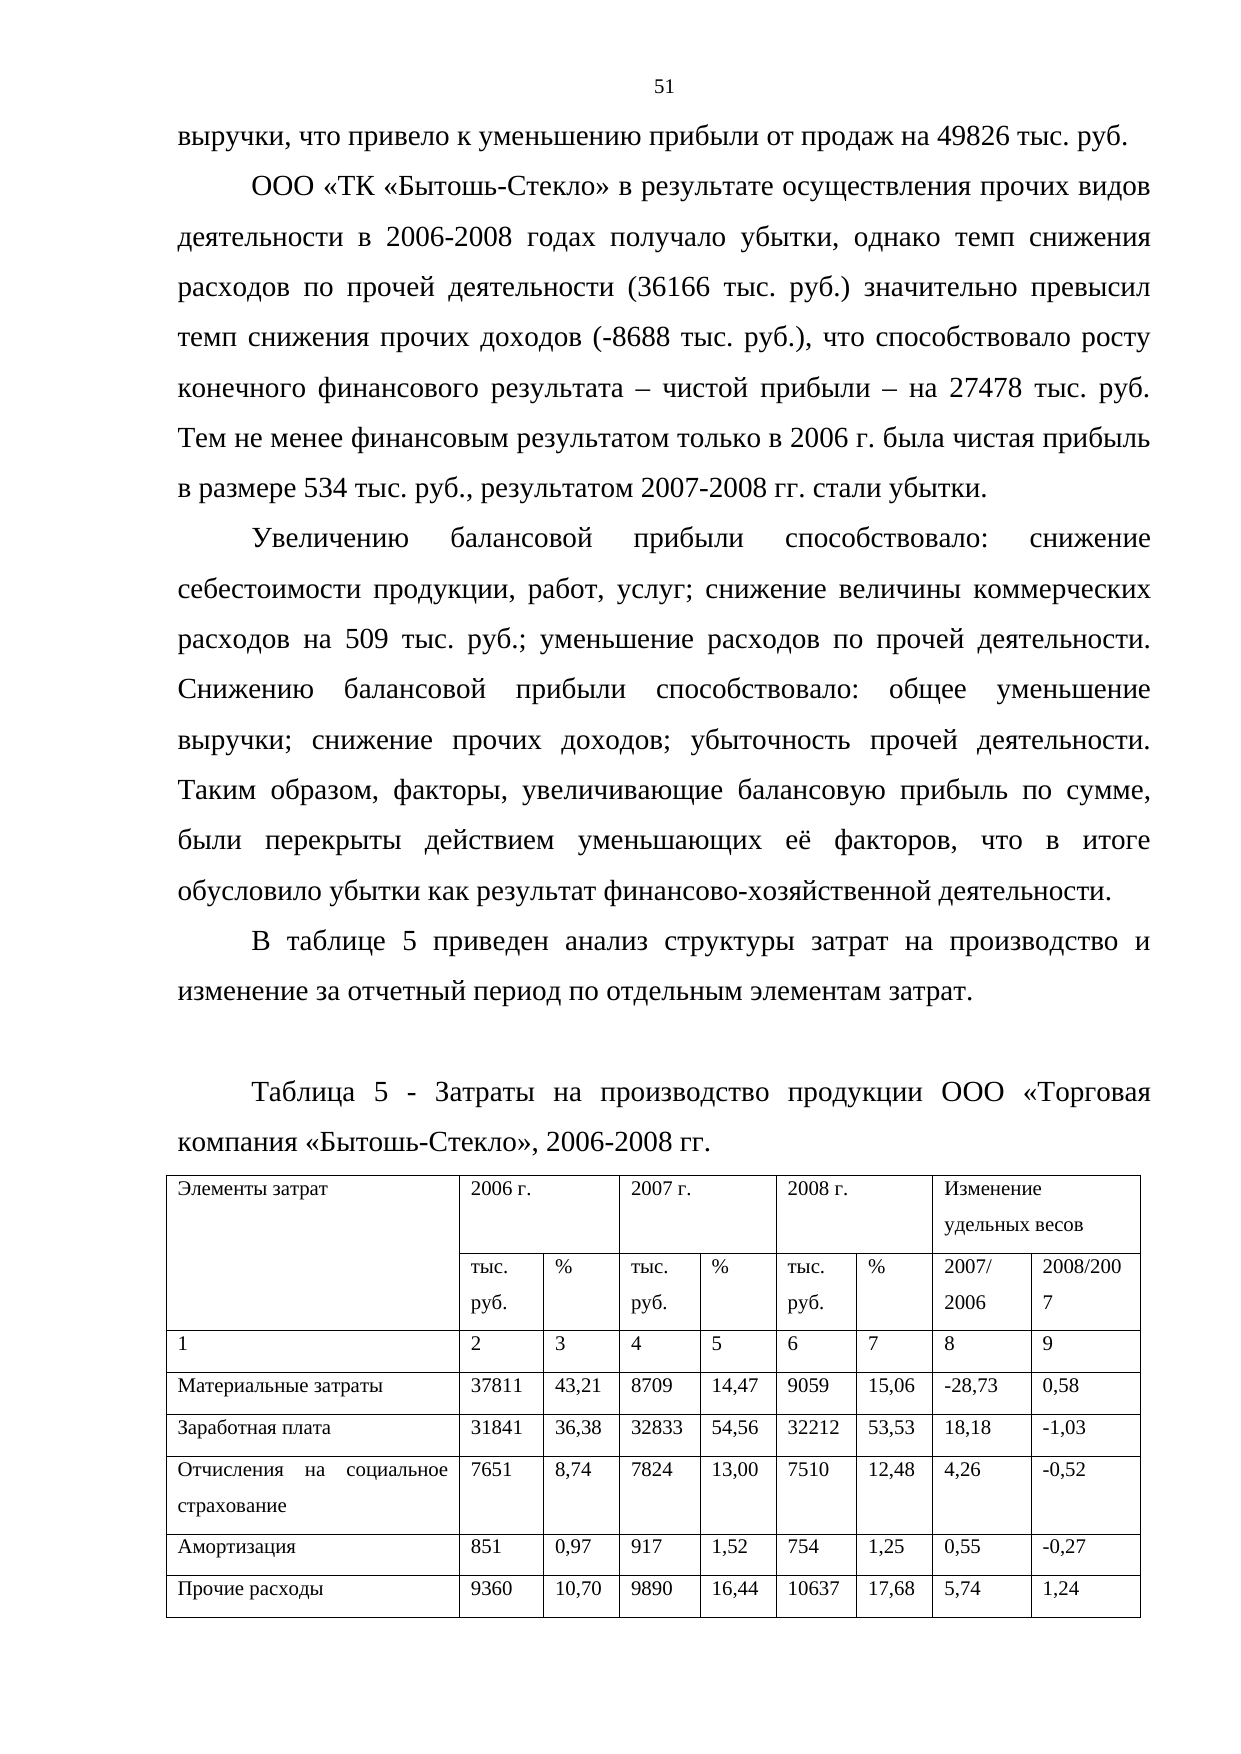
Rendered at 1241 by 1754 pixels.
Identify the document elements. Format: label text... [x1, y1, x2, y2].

table_cell Амортизация [167, 1535, 459, 1575]
table_cell 9890 [620, 1576, 700, 1617]
table_cell 9059 [777, 1373, 856, 1414]
table_cell 754 [777, 1535, 856, 1575]
table_header 2006 г. [460, 1176, 619, 1252]
table_cell 8,74 [544, 1457, 619, 1533]
table_cell % [857, 1254, 932, 1330]
table_cell 1 [167, 1331, 459, 1372]
table_cell 7651 [460, 1457, 543, 1533]
table_cell 13,00 [701, 1457, 776, 1533]
table_cell 36,38 [544, 1415, 619, 1456]
table_cell 0,58 [1032, 1373, 1140, 1414]
table_cell 14,47 [701, 1373, 776, 1414]
table_cell 7 [857, 1331, 932, 1372]
table_cell 7510 [777, 1457, 856, 1533]
table_cell Заработная плата [167, 1415, 459, 1456]
table_cell -28,73 [933, 1373, 1031, 1414]
table_cell 1,52 [701, 1535, 776, 1575]
table_cell 9 [1032, 1331, 1140, 1372]
table_cell Прочие расходы [167, 1576, 459, 1617]
text Таблица 5 - Затраты на производство продукции ООО «Торговая компания «Бытошь-Стекло», 2006-2008 гг. [177, 1074, 1152, 1158]
table_cell 9360 [460, 1576, 543, 1617]
table_cell 54,56 [701, 1415, 776, 1456]
text ООО «ТК «Бытошь-Стекло» в результате осуществления прочих видов деятельности в 2006-2008 годах получало убытки, однако темп снижения расходов по прочей деятельности (36166 тыс. руб.) значительно превысил темп снижения прочих доходов (-8688 тыс. руб.), что способствовало росту конечного финансового результата – чистой прибыли – на 27478 тыс. руб. Тем не менее финансовым результатом только в 2006 г. была чистая прибыль в размере 534 тыс. руб., результатом 2007-2008 гг. стали убытки. [177, 168, 1152, 504]
table_cell 5,74 [933, 1576, 1031, 1617]
table_cell 7824 [620, 1457, 700, 1533]
table_cell -1,03 [1032, 1415, 1140, 1456]
table_cell 43,21 [544, 1373, 619, 1414]
table_cell 37811 [460, 1373, 543, 1414]
table_cell Материальные затраты [167, 1373, 459, 1414]
table_cell 0,97 [544, 1535, 619, 1575]
table_cell 12,48 [857, 1457, 932, 1533]
table_cell 32833 [620, 1415, 700, 1456]
table_cell 32212 [777, 1415, 856, 1456]
table_header Элементы затрат [167, 1176, 459, 1330]
table_cell 2007/ 2006 [933, 1254, 1031, 1330]
table_header 2008 г. [777, 1176, 932, 1252]
table_cell Отчисления на социальное страхование [167, 1457, 459, 1533]
table_cell тыс. руб. [620, 1254, 700, 1330]
table_cell 1,25 [857, 1535, 932, 1575]
table_cell 10,70 [544, 1576, 619, 1617]
text В таблице 5 приведен анализ структуры затрат на производство и изменение за отчетный период по отдельным элементам затрат. [177, 923, 1152, 1007]
table_cell 15,06 [857, 1373, 932, 1414]
table_cell 5 [701, 1331, 776, 1372]
table_cell % [544, 1254, 619, 1330]
table_header Изменение удельных весов [933, 1176, 1140, 1252]
text Увеличению балансовой прибыли способствовало: снижение себестоимости продукции, работ, услуг; снижение величины коммерческих расходов на 509 тыс. руб.; уменьшение расходов по прочей деятельности. Снижению балансовой прибыли способствовало: общее уменьшение выручки; снижение прочих доходов; убыточность прочей деятельности. Таким образом, факторы, увеличивающие балансовую прибыль по сумме, были перекрыты действием уменьшающих её факторов, что в итоге обусловило убытки как результат финансово-хозяйственной деятельности. [177, 521, 1152, 906]
table_cell 8709 [620, 1373, 700, 1414]
table_cell 851 [460, 1535, 543, 1575]
table_cell 4,26 [933, 1457, 1031, 1533]
table_cell 2 [460, 1331, 543, 1372]
table_cell % [701, 1254, 776, 1330]
table_cell 53,53 [857, 1415, 932, 1456]
table_cell тыс. руб. [777, 1254, 856, 1330]
table_cell 4 [620, 1331, 700, 1372]
table_cell 2008/2007 [1032, 1254, 1140, 1330]
table_cell 917 [620, 1535, 700, 1575]
table_cell 6 [777, 1331, 856, 1372]
table_cell -0,52 [1032, 1457, 1140, 1533]
table_cell тыс. руб. [460, 1254, 543, 1330]
table_header 2007 г. [620, 1176, 776, 1252]
table_cell 8 [933, 1331, 1031, 1372]
table_cell 18,18 [933, 1415, 1031, 1456]
table_cell 16,44 [701, 1576, 776, 1617]
table_cell 17,68 [857, 1576, 932, 1617]
table_cell 31841 [460, 1415, 543, 1456]
table_cell 1,24 [1032, 1576, 1140, 1617]
table_cell -0,27 [1032, 1535, 1140, 1575]
table_cell 0,55 [933, 1535, 1031, 1575]
table_cell 3 [544, 1331, 619, 1372]
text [177, 118, 1152, 152]
table_cell 10637 [777, 1576, 856, 1617]
